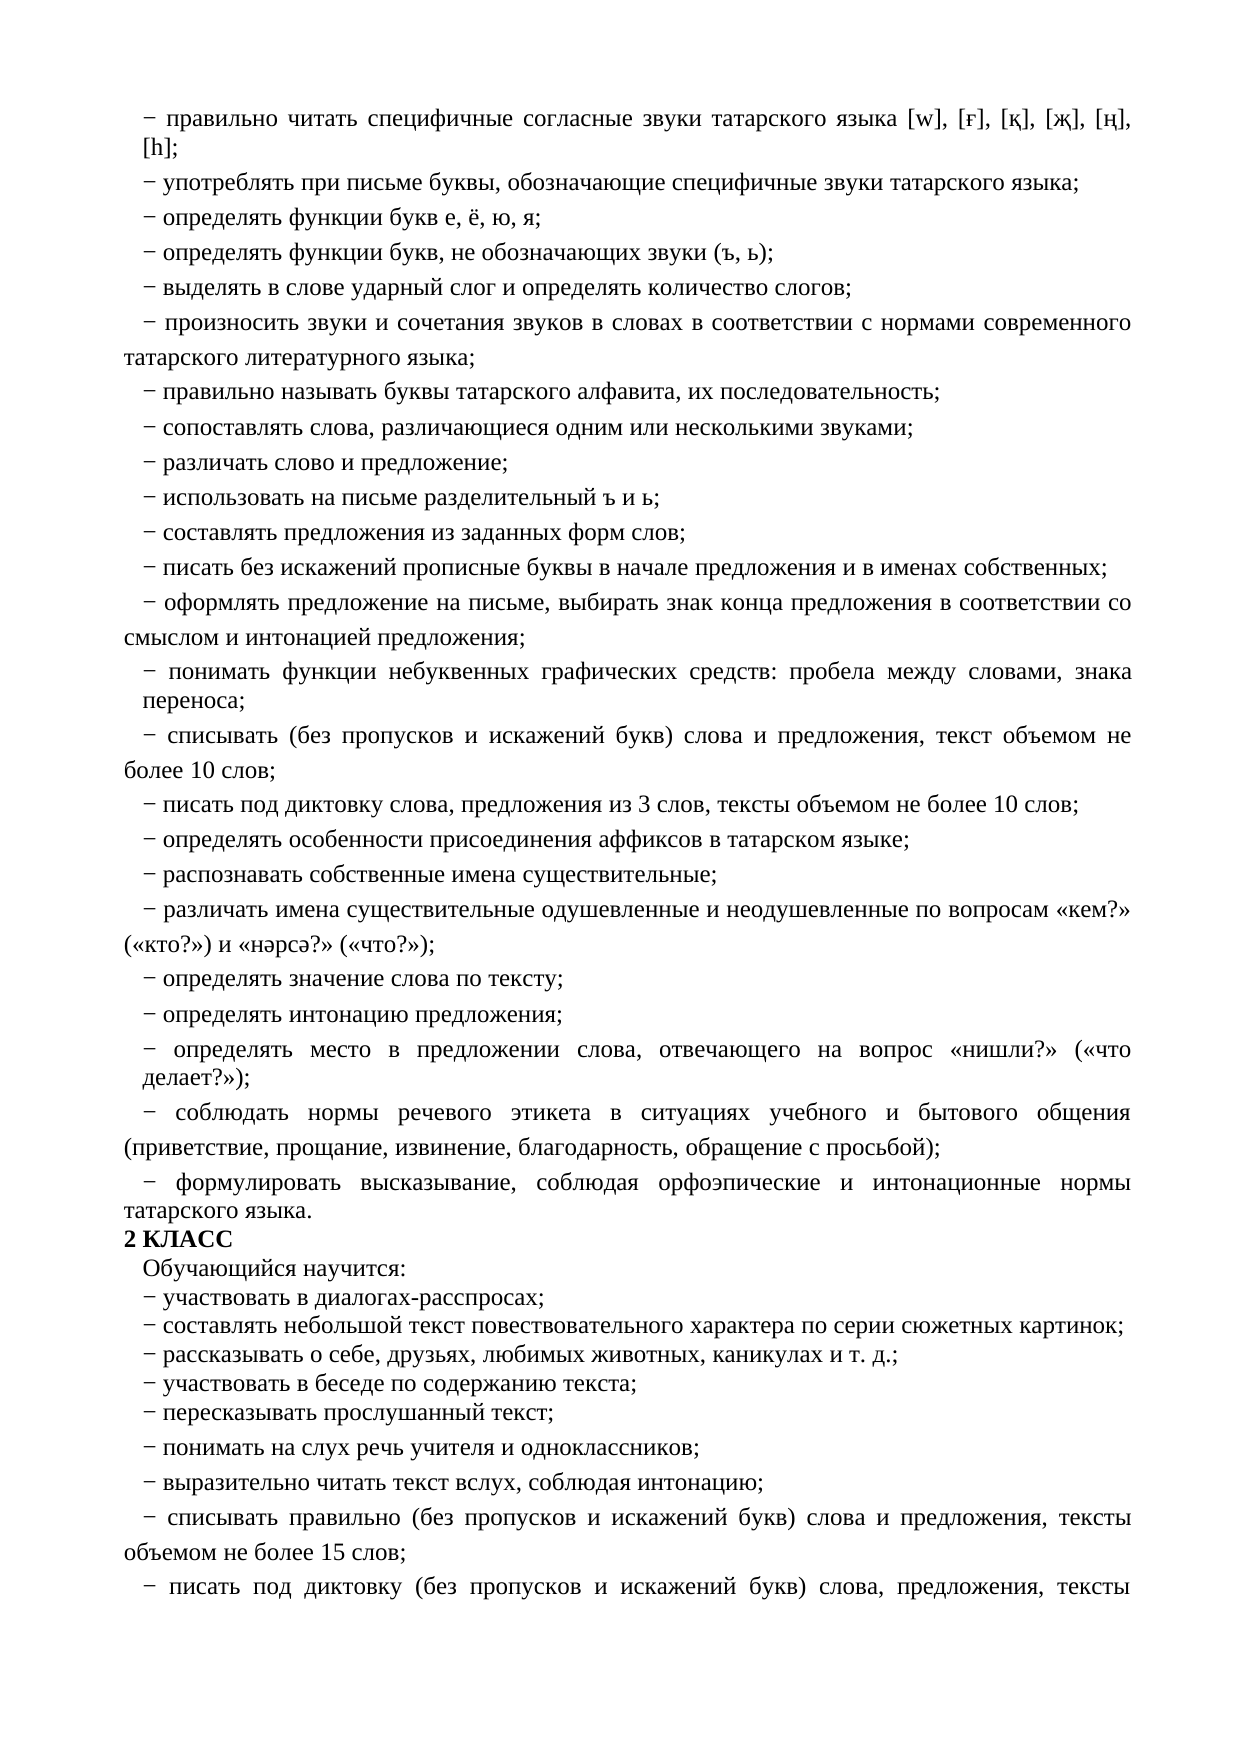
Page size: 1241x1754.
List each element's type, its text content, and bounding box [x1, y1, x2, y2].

text − правильно читать специфичные согласные звуки татарского языка [w], [ғ], [қ], [җ], [ң], [һ]; [142, 103, 1132, 161]
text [123, 1571, 1132, 1600]
text − участвовать в беседе по содержанию текста; [142, 1368, 1132, 1397]
text − соблюдать нормы речевого этикета в ситуациях учебного и бытового общения (приветствие, прощание, извинение, благодарность, обращение с просьбой); [123, 1097, 1132, 1161]
text − сопоставлять слова, различающиеся одним или несколькими звуками; [142, 412, 1132, 440]
subtitle КЛАСС [123, 1224, 1132, 1253]
text − произносить звуки и сочетания звуков в словах в соответствии с нормами современного татарского литературного языка; [123, 307, 1132, 371]
text − пересказывать прослушанный текст; [142, 1397, 1132, 1426]
text − писать под диктовку слова, предложения из 3 слов, тексты объемом не более 10 слов; [142, 789, 1132, 818]
text − определять интонацию предложения; [142, 999, 1132, 1027]
text − участвовать в диалогах-расспросах; [142, 1282, 1132, 1311]
text − определять особенности присоединения аффиксов в татарском языке; [142, 824, 1132, 853]
text − составлять небольшой текст повествовательного характера по серии сюжетных картинок; [142, 1311, 1132, 1339]
text − рассказывать о себе, друзьях, любимых животных, каникулах и т. д.; [142, 1339, 1132, 1368]
text − правильно называть буквы татарского алфавита, их последовательность; [142, 377, 1132, 405]
text − списывать (без пропусков и искажений букв) слова и предложения, текст объемом не более 10 слов; [123, 720, 1132, 783]
text − различать слово и предложение; [142, 447, 1132, 475]
text − распознавать собственные имена существительные; [142, 859, 1132, 888]
text − оформлять предложение на письме, выбирать знак конца предложения в соответствии со смыслом и интонацией предложения; [123, 587, 1132, 651]
text − выделять в слове ударный слог и определять количество слогов; [142, 272, 1132, 301]
text − писать без искажений прописные буквы в начале предложения и в именах собственных; [142, 552, 1132, 581]
text − составлять предложения из заданных форм слов; [142, 517, 1132, 546]
text − использовать на письме разделительный ъ и ь; [142, 482, 1132, 510]
text − формулировать высказывание, соблюдая орфоэпические и интонационные нормы татарского языка. [123, 1167, 1132, 1224]
text − определять функции букв, не обозначающих звуки (ъ, ь); [142, 237, 1132, 266]
text − определять место в предложении слова, отвечающего на вопрос «нишли?» («что делает?»); [142, 1034, 1132, 1091]
text − различать имена существительные одушевленные и неодушевленные по вопросам «кем?» («кто?») и «нəрсə?» («что?»); [123, 894, 1132, 958]
text − понимать на слух речь учителя и одноклассников; [142, 1432, 1132, 1461]
text − понимать функции небуквенных графических средств: пробела между словами, знака переноса; [142, 657, 1132, 714]
text Обучающийся научится: [142, 1253, 1132, 1282]
text − списывать правильно (без пропусков и искажений букв) слова и предложения, тексты объемом не более 15 слов; [123, 1502, 1132, 1565]
text − определять значение слова по тексту; [142, 964, 1132, 992]
text − употреблять при письме буквы, обозначающие специфичные звуки татарского языка; [142, 167, 1132, 196]
text − выразительно читать текст вслух, соблюдая интонацию; [142, 1467, 1132, 1496]
text − определять функции букв е, ё, ю, я; [142, 202, 1132, 231]
